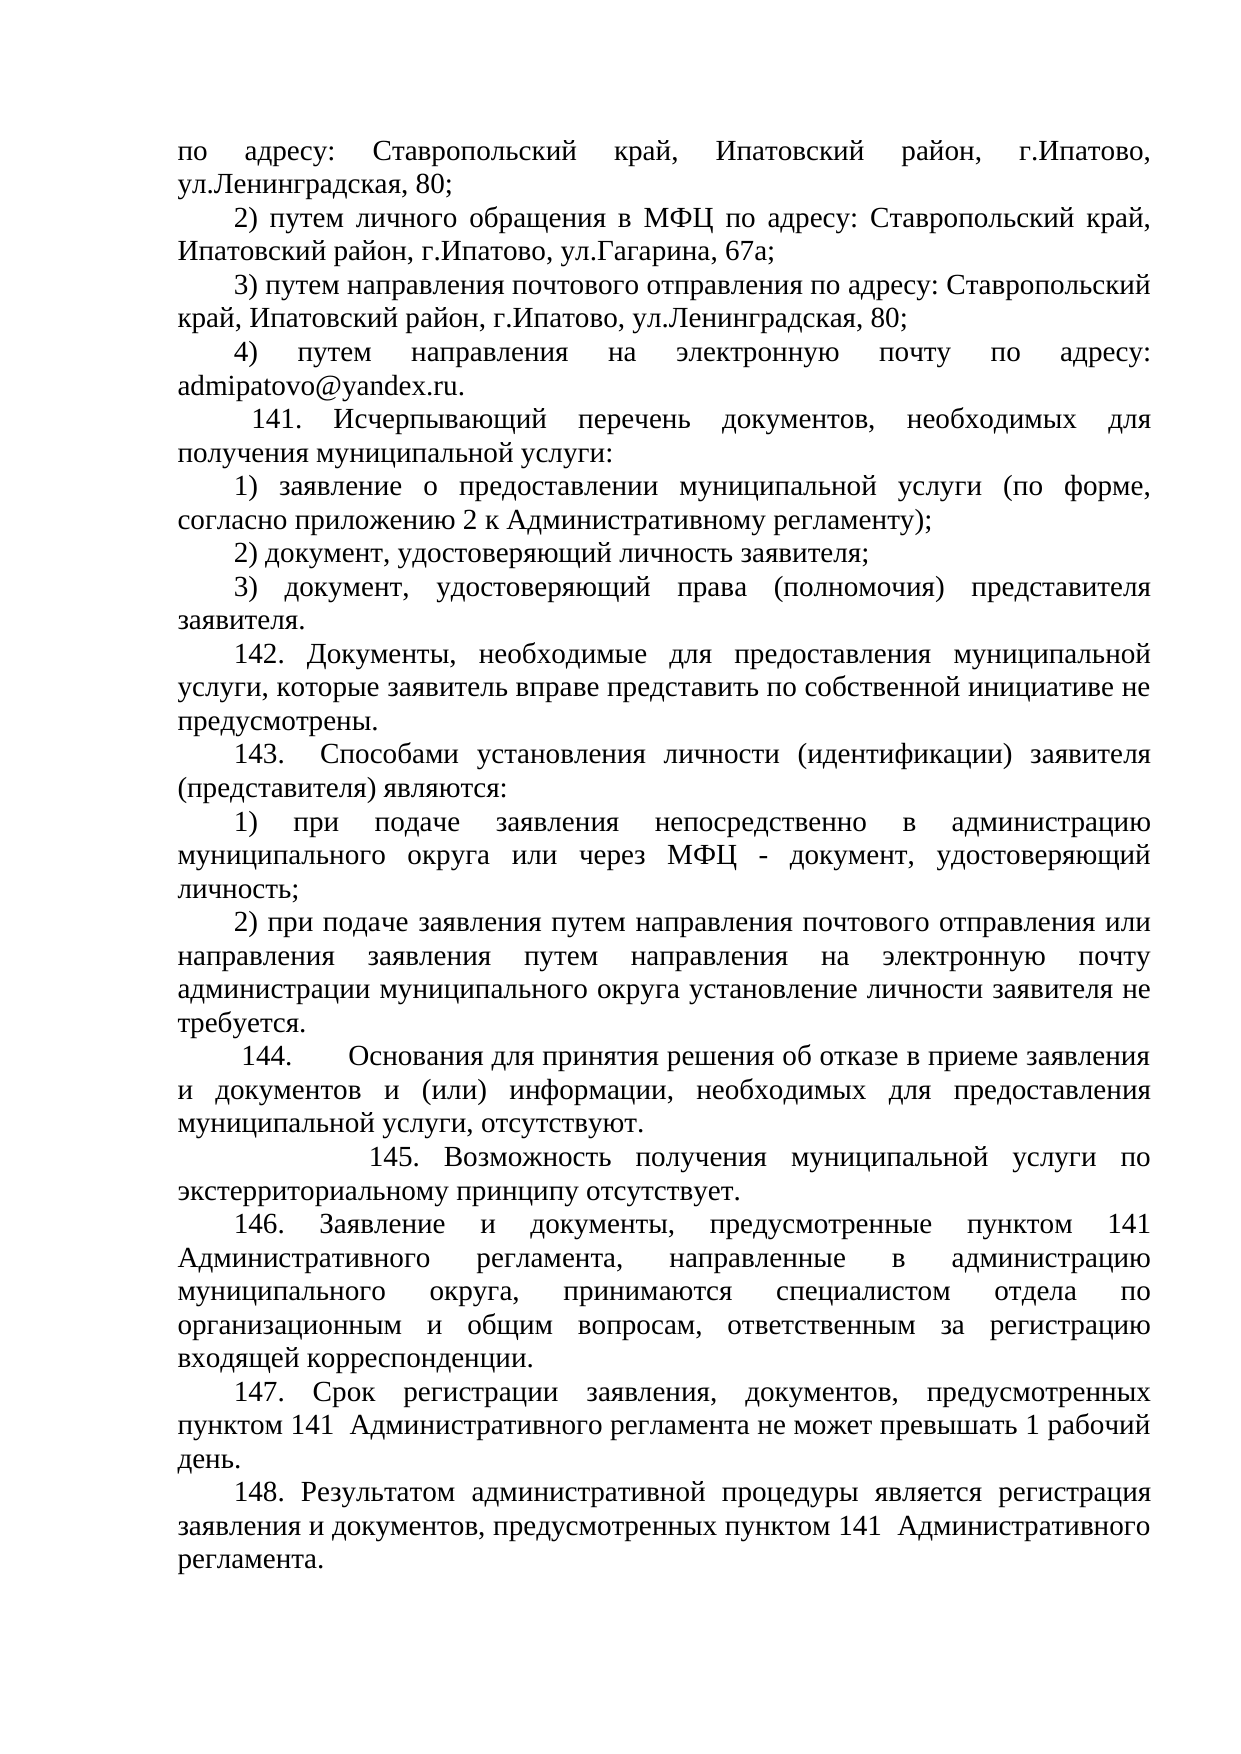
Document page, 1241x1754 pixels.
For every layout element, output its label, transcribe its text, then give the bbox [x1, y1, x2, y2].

text 148. Результатом административной процедуры является регистрация заявления и документов, предусмотренных пунктом 141 Административного регламента. [177, 1474, 1152, 1575]
text 144. Основания для принятия решения об отказе в приеме заявления и документов и (или) информации, необходимых для предоставления муниципальной услуги, отсутствуют. [177, 1038, 1152, 1139]
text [177, 133, 1152, 200]
text 141. Исчерпывающий перечень документов, необходимых для получения муниципальной услуги: [177, 401, 1152, 468]
text 1) заявление о предоставлении муниципальной услуги (по форме, согласно приложению 2 к Административному регламенту); [177, 468, 1152, 535]
text 3) путем направления почтового отправления по адресу: Ставропольский край, Ипатовский район, г.Ипатово, ул.Ленинградская, 80; [177, 267, 1152, 334]
text 147. Срок регистрации заявления, документов, предусмотренных пунктом 141 Административного регламента не может превышать 1 рабочий день. [177, 1374, 1152, 1474]
text 3) документ, удостоверяющий права (полномочия) представителя заявителя. [177, 569, 1152, 636]
text 4) путем направления на электронную почту по адресу: admipatovo@yandex.ru. [177, 334, 1152, 401]
text 2) документ, удостоверяющий личность заявителя; [177, 535, 1152, 569]
text 1) при подаче заявления непосредственно в администрацию муниципального округа или через МФЦ - документ, удостоверяющий личность; [177, 804, 1152, 904]
text 143. Способами установления личности (идентификации) заявителя (представителя) являются: [177, 737, 1152, 804]
text 146. Заявление и документы, предусмотренные пунктом 141 Административного регламента, направленные в администрацию муниципального округа, принимаются специалистом отдела по организационным и общим вопросам, ответственным за регистрацию входящей корреспонденции. [177, 1206, 1152, 1374]
text 2) путем личного обращения в МФЦ по адресу: Ставропольский край, Ипатовский район, г.Ипатово, ул.Гагарина, 67а; [177, 200, 1152, 267]
text 145. Возможность получения муниципальной услуги по экстерриториальному принципу отсутствует. [177, 1139, 1152, 1206]
text 2) при подаче заявления путем направления почтового отправления или направления заявления путем направления на электронную почту администрации муниципального округа установление личности заявителя не требуется. [177, 904, 1152, 1038]
text 142. Документы, необходимые для предоставления муниципальной услуги, которые заявитель вправе представить по собственной инициативе не предусмотрены. [177, 636, 1152, 737]
